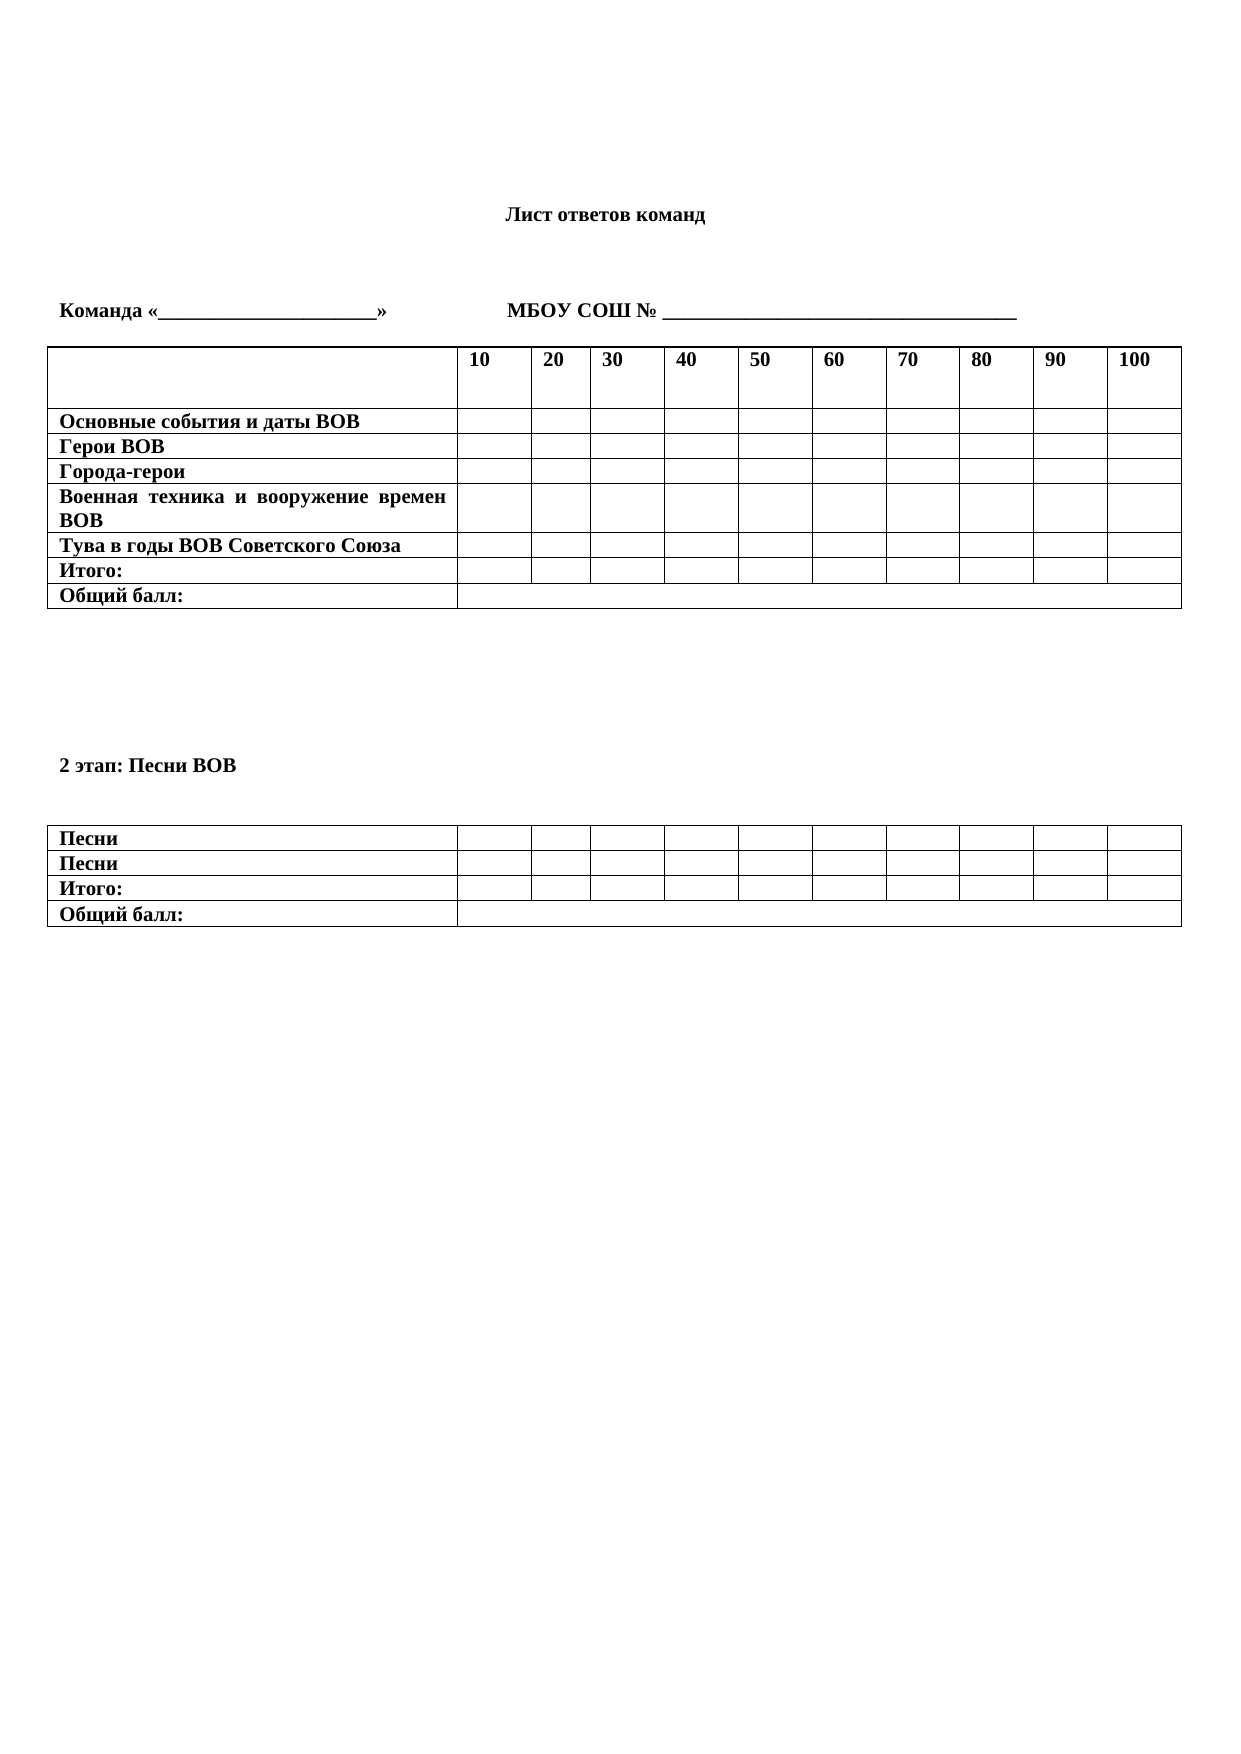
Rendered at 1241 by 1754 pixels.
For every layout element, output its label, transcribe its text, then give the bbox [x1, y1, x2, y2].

table_cell [665, 533, 738, 557]
table_cell [532, 409, 590, 433]
table_cell [813, 533, 886, 557]
table_header [458, 826, 531, 850]
table_cell [1034, 409, 1107, 433]
table_header Песни [48, 826, 457, 850]
table_cell [665, 484, 738, 532]
table_cell [887, 558, 959, 582]
table_cell [1108, 876, 1181, 900]
table_cell [532, 876, 590, 900]
table_cell [813, 484, 886, 532]
table_cell [813, 434, 886, 458]
table_cell [739, 876, 812, 900]
table_cell Общий балл: [48, 901, 457, 926]
table_header [960, 826, 1033, 850]
table_cell Песни [48, 851, 457, 875]
table_header [813, 826, 886, 850]
table_header 20 [532, 348, 590, 408]
table_cell [1108, 409, 1181, 433]
table_cell [532, 558, 590, 582]
table_cell [1108, 533, 1181, 557]
table_cell [887, 851, 959, 875]
table_cell [458, 558, 531, 582]
table_cell [458, 434, 531, 458]
table_cell [458, 459, 531, 483]
table_cell [960, 434, 1033, 458]
table_header 40 [665, 348, 738, 408]
table_cell [960, 851, 1033, 875]
text Лист ответов команд [59, 202, 1152, 226]
table_cell [665, 876, 738, 900]
table_cell [739, 558, 812, 582]
table_cell [1034, 434, 1107, 458]
table_cell [739, 434, 812, 458]
table_cell [458, 851, 531, 875]
table_header [739, 826, 812, 850]
table_cell [591, 434, 664, 458]
table_header 50 [739, 348, 812, 408]
table_header 70 [887, 348, 959, 408]
table_cell [591, 876, 664, 900]
table_header [1108, 826, 1181, 850]
table_header 80 [960, 348, 1033, 408]
table_cell [813, 459, 886, 483]
table_cell [1034, 533, 1107, 557]
table_cell [458, 901, 1181, 926]
table_cell [665, 851, 738, 875]
table_cell [591, 533, 664, 557]
table_cell [960, 533, 1033, 557]
table_cell [739, 409, 812, 433]
table_cell [1108, 851, 1181, 875]
table_header 30 [591, 348, 664, 408]
table_header [591, 826, 664, 850]
table_cell [960, 409, 1033, 433]
table_cell [887, 409, 959, 433]
table_header [1034, 826, 1107, 850]
table_header 60 [813, 348, 886, 408]
table_cell [960, 459, 1033, 483]
table_cell [532, 434, 590, 458]
table_header [887, 826, 959, 850]
table_cell [665, 459, 738, 483]
table_cell [591, 484, 664, 532]
table_cell [960, 484, 1033, 532]
table_cell [591, 851, 664, 875]
table_cell [1034, 459, 1107, 483]
table_cell [458, 484, 531, 532]
table_cell [458, 584, 1181, 607]
table_cell [887, 459, 959, 483]
table_cell [591, 558, 664, 582]
table_cell [1034, 558, 1107, 582]
table_cell [532, 851, 590, 875]
table_cell [532, 484, 590, 532]
table_cell [739, 484, 812, 532]
table_cell [813, 876, 886, 900]
table_cell [665, 558, 738, 582]
table_cell [960, 558, 1033, 582]
table_cell [813, 851, 886, 875]
table_cell [591, 409, 664, 433]
table_cell [739, 533, 812, 557]
table_cell [1034, 484, 1107, 532]
table_cell [1108, 558, 1181, 582]
table_cell [739, 851, 812, 875]
table_header [665, 826, 738, 850]
table_cell [665, 409, 738, 433]
table_cell [887, 434, 959, 458]
table_header [532, 826, 590, 850]
table_header 10 [458, 348, 531, 408]
table_header 100 [1108, 348, 1181, 408]
table_cell Герои ВОВ [48, 434, 457, 458]
table_cell Тува в годы ВОВ Советского Союза [48, 533, 457, 557]
table_cell [1034, 851, 1107, 875]
table_cell [887, 533, 959, 557]
table_cell [739, 459, 812, 483]
table_cell [887, 484, 959, 532]
table_cell Общий балл: [48, 584, 457, 607]
table_cell [458, 409, 531, 433]
table_cell [591, 459, 664, 483]
table_cell [665, 434, 738, 458]
table_cell [813, 558, 886, 582]
table_cell [887, 876, 959, 900]
table_header 90 [1034, 348, 1107, 408]
text Команда «_____________________» МБОУ СОШ № __________________________________ [59, 298, 1152, 322]
table_cell Итого: [48, 876, 457, 900]
table_cell [1108, 459, 1181, 483]
table_cell Основные события и даты ВОВ [48, 409, 457, 433]
table_cell Итого: [48, 558, 457, 582]
table_cell [1034, 876, 1107, 900]
table_cell [1108, 434, 1181, 458]
table_cell [532, 459, 590, 483]
table_cell [458, 533, 531, 557]
table_cell [960, 876, 1033, 900]
table_cell [1108, 484, 1181, 532]
table_header [48, 348, 457, 408]
table_cell Города-герои [48, 459, 457, 483]
table_cell Военная техника и вооружение времен ВОВ [48, 484, 457, 532]
text 2 этап: Песни ВОВ [59, 753, 1152, 777]
table_cell [532, 533, 590, 557]
table_cell [813, 409, 886, 433]
table_cell [458, 876, 531, 900]
